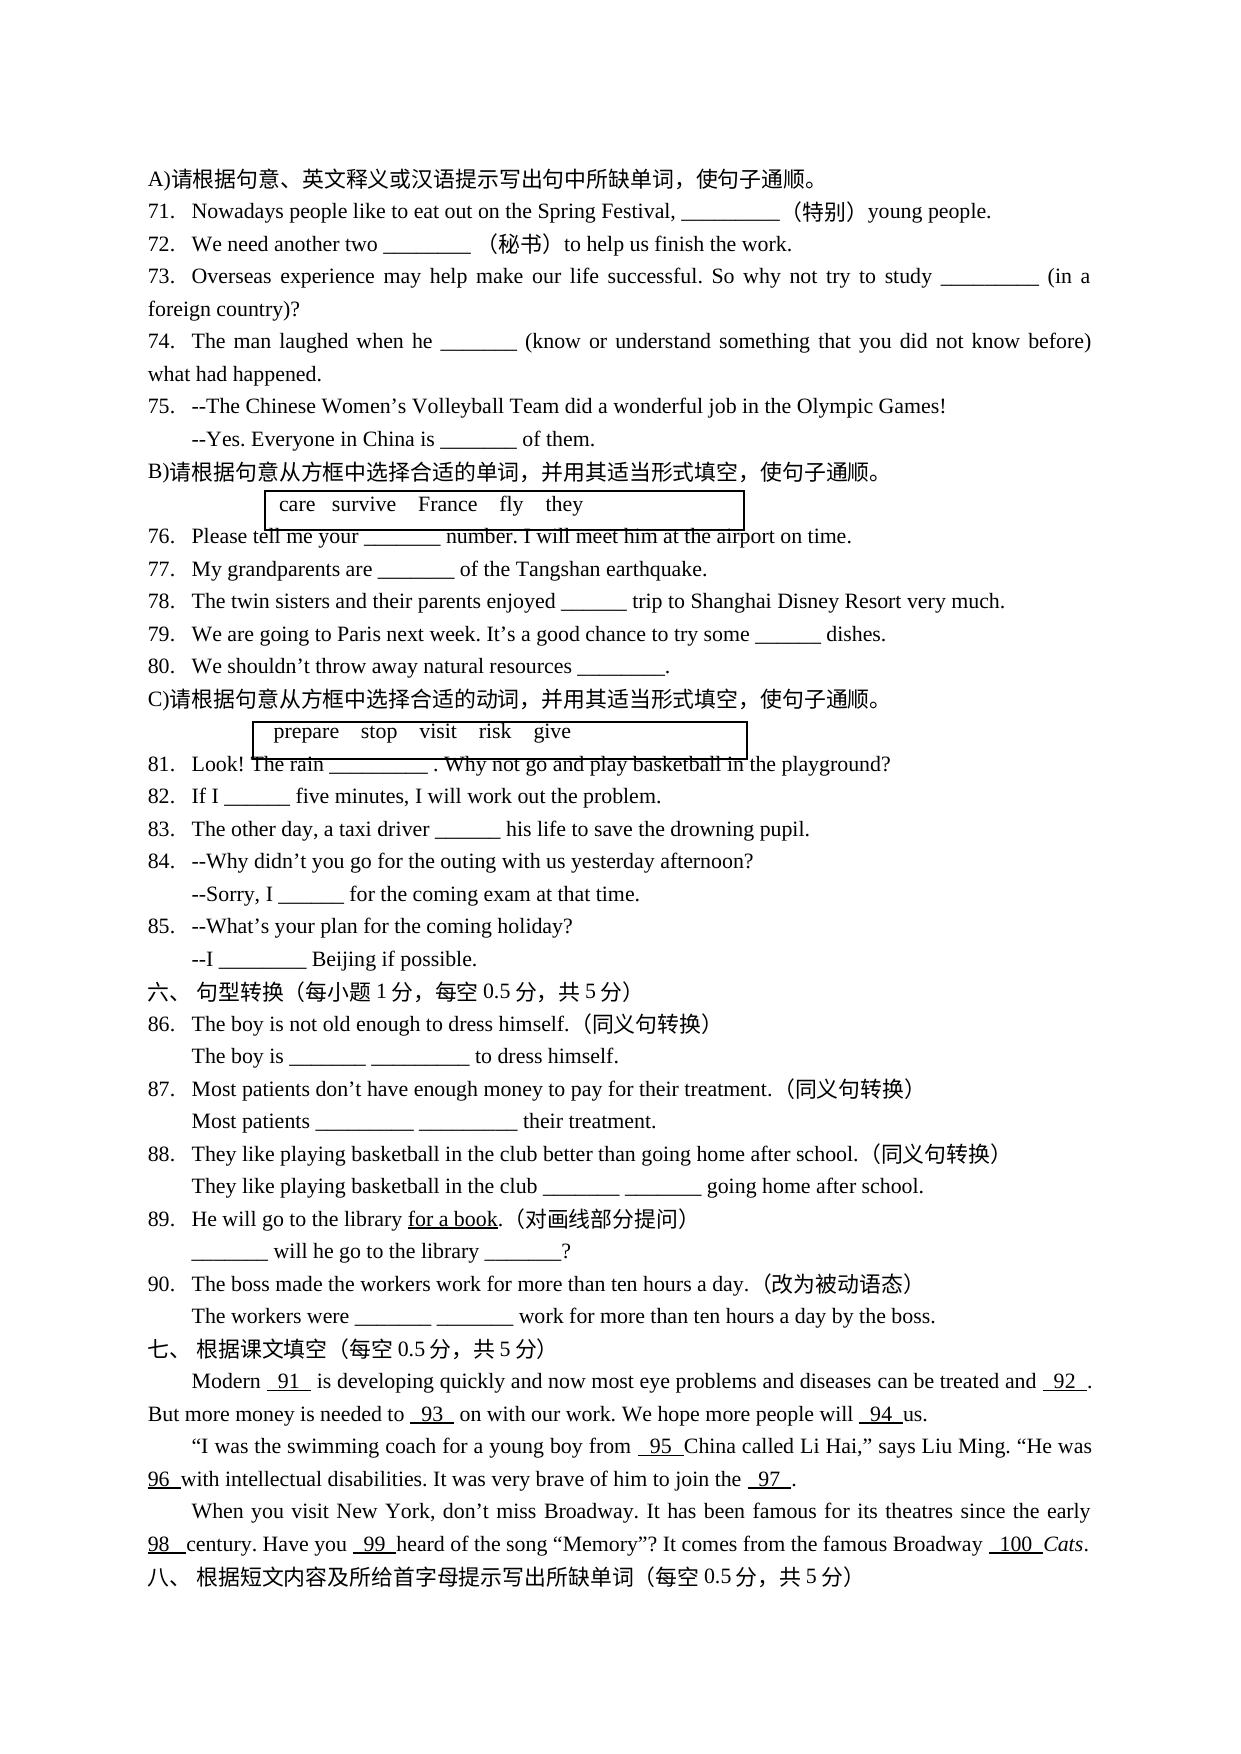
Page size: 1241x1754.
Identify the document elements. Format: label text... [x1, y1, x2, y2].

list 82. If I ______ five minutes, I will work out the problem. [148, 779, 1092, 812]
list 88. They like playing basketball in the club better than going home after school.（同义句转换） [148, 1137, 1092, 1169]
list Most patients _________ _________ their treatment. [148, 1104, 1092, 1137]
list --Sorry, I ______ for the coming exam at that time. [148, 877, 1092, 909]
list 80. We shouldn’t throw away natural resources ________. [148, 649, 1092, 682]
list A)请根据句意、英文释义或汉语提示写出句中所缺单词，使句子通顺。 [148, 162, 1092, 194]
list 79. We are going to Paris next week. It’s a good chance to try some ______ dishes. [148, 617, 1092, 649]
list 86. The boy is not old enough to dress himself.（同义句转换） [148, 1007, 1092, 1039]
list --Yes. Everyone in China is _______ of them. [148, 422, 1092, 454]
list 73. Overseas experience may help make our life successful. So why not try to study _________ (in a foreign country)? [148, 259, 1092, 324]
list When you visit New York, don’t miss Broadway. It has been famous for its theatres since the early 98 century. Have you 99 heard of the song “Memory”? It comes from the famous Broadway 100 Cats. [148, 1494, 1092, 1559]
list _______ will he go to the library _______? [148, 1234, 1092, 1267]
list C)请根据句意从方框中选择合适的动词，并用其适当形式填空，使句子通顺。 [148, 682, 1092, 714]
list 78. The twin sisters and their parents enjoyed ______ trip to Shanghai Disney Resort very much. [148, 584, 1092, 617]
list prepare stop visit risk give [148, 714, 1092, 747]
list 77. My grandparents are _______ of the Tangshan earthquake. [148, 552, 1092, 584]
list 八、 根据短文内容及所给首字母提示写出所缺单词（每空0.5分，共5分） [148, 1559, 1092, 1592]
list 90. The boss made the workers work for more than ten hours a day.（改为被动语态） [148, 1267, 1092, 1299]
list They like playing basketball in the club _______ _______ going home after school. [148, 1169, 1092, 1202]
list 75. --The Chinese Women’s Volleyball Team did a wonderful job in the Olympic Games! [148, 389, 1092, 422]
list 89. He will go to the library for a book.（对画线部分提问） [148, 1202, 1092, 1234]
list 76. Please tell me your _______ number. I will meet him at the airport on time. [148, 519, 1092, 552]
list Modern 91 is developing quickly and now most eye problems and diseases can be treated and 92 . But more money is needed to 93 on with our work. We hope more people will 94 us. [148, 1364, 1092, 1429]
list --I ________ Beijing if possible. [148, 942, 1092, 974]
list The workers were _______ _______ work for more than ten hours a day by the boss. [148, 1299, 1092, 1332]
list 六、 句型转换（每小题1分，每空0.5分，共5分） [148, 974, 1092, 1007]
list The boy is _______ _________ to dress himself. [148, 1039, 1092, 1072]
list 84. --Why didn’t you go for the outing with us yesterday afternoon? [148, 844, 1092, 877]
list 81. Look! The rain _________ . Why not go and play basketball in the playground? [148, 747, 1092, 779]
list 71. Nowadays people like to eat out on the Spring Festival, _________（特别）young people. [148, 194, 1092, 227]
list B)请根据句意从方框中选择合适的单词，并用其适当形式填空，使句子通顺。 [148, 454, 1092, 487]
list 83. The other day, a taxi driver ______ his life to save the drowning pupil. [148, 812, 1092, 844]
list 85. --What’s your plan for the coming holiday? [148, 909, 1092, 942]
list 72. We need another two ________ （秘书）to help us finish the work. [148, 227, 1092, 259]
list “I was the swimming coach for a young boy from 95 China called Li Hai,” says Liu Ming. “He was 96 with intellectual disabilities. It was very brave of him to join the 97 . [148, 1429, 1092, 1494]
list care survive France fly they [148, 487, 1092, 519]
list 87. Most patients don’t have enough money to pay for their treatment.（同义句转换） [148, 1072, 1092, 1104]
list 七、 根据课文填空（每空0.5分，共5分） [148, 1332, 1092, 1364]
list 74. The man laughed when he _______ (know or understand something that you did not know before) what had happened. [148, 324, 1092, 389]
